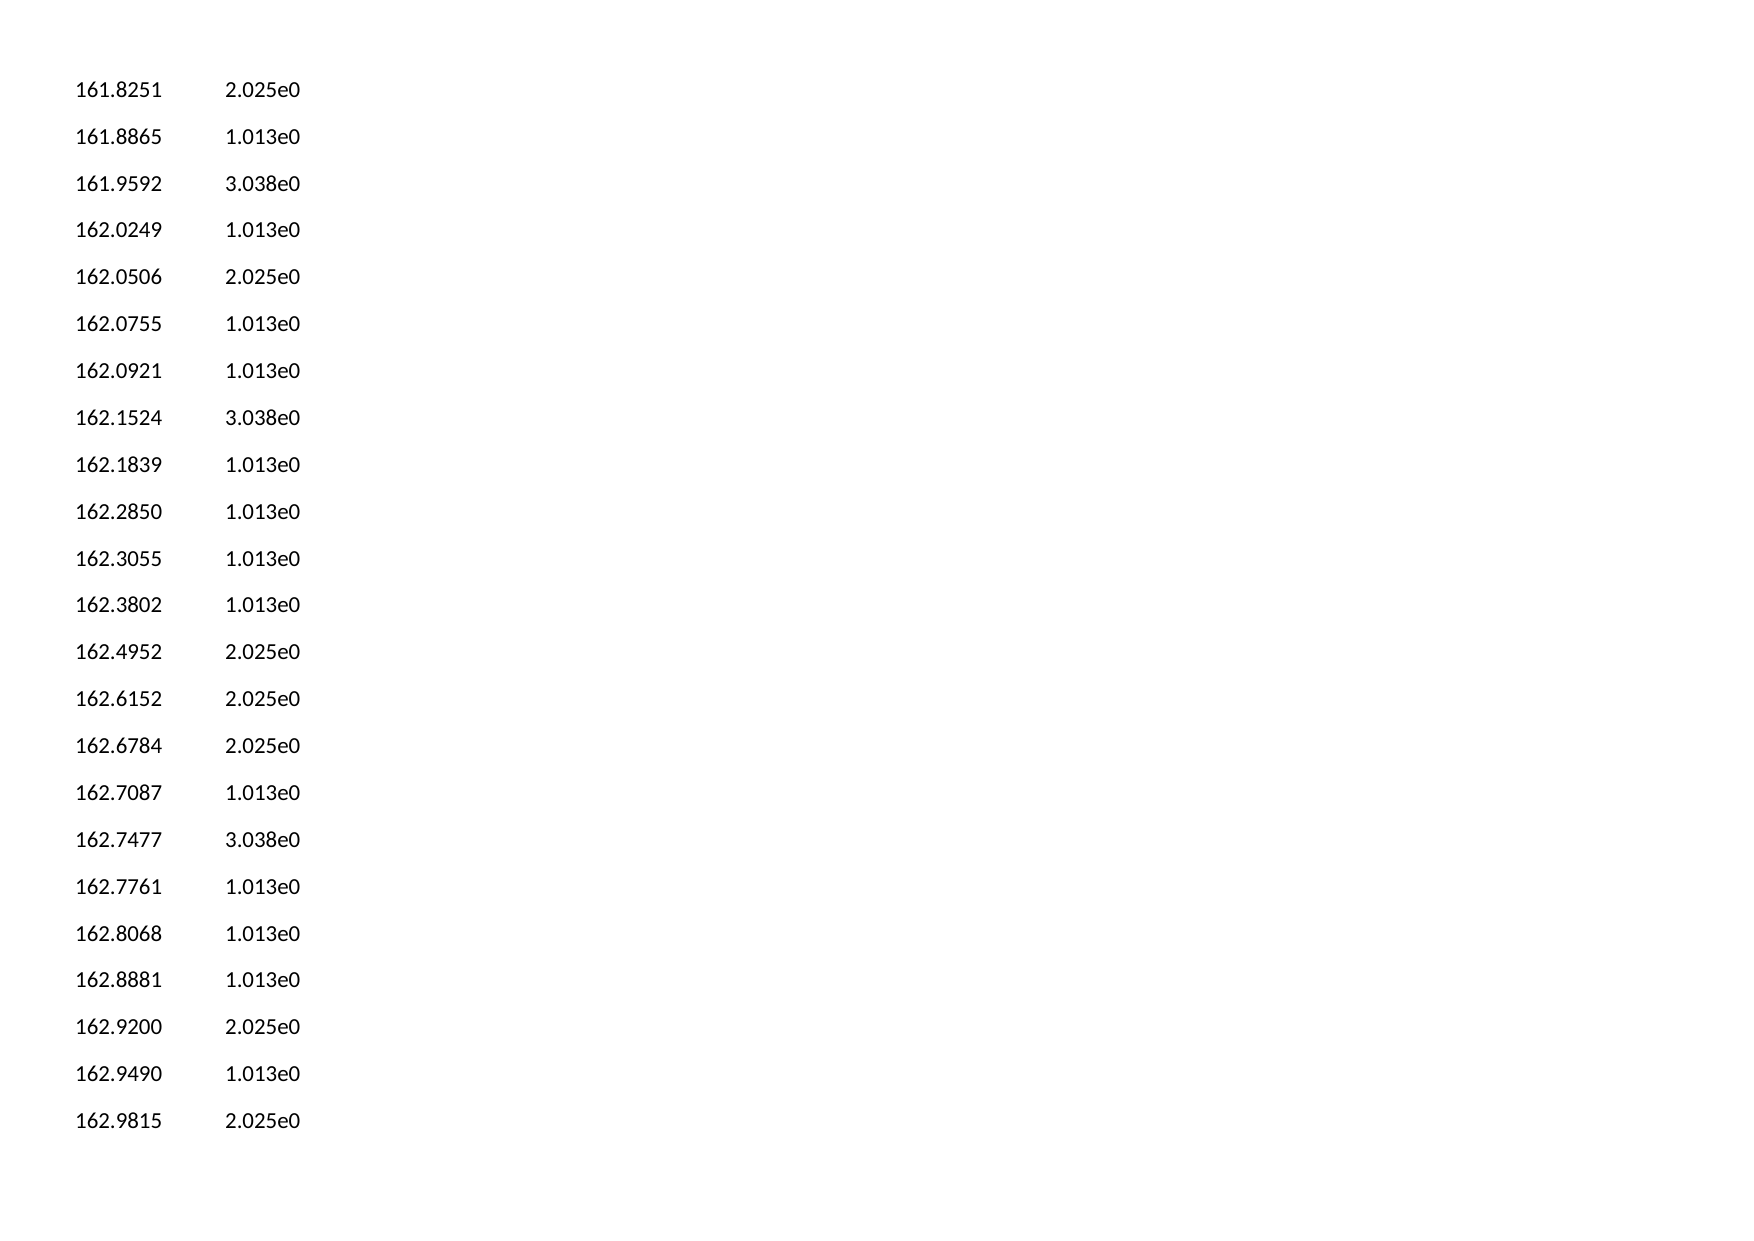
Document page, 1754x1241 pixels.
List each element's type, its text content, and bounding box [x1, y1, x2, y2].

text 162.3802 1.013e0 [75, 591, 1679, 619]
text 162.1524 3.038e0 [75, 403, 1679, 431]
text 162.0921 1.013e0 [75, 356, 1679, 384]
text 162.0249 1.013e0 [75, 216, 1679, 244]
text 162.7087 1.013e0 [75, 778, 1679, 806]
text 162.0506 2.025e0 [75, 262, 1679, 291]
text 162.6784 2.025e0 [75, 731, 1679, 759]
text 162.3055 1.013e0 [75, 544, 1679, 572]
text 162.6152 2.025e0 [75, 684, 1679, 712]
text 162.9815 2.025e0 [75, 1106, 1679, 1134]
text 162.2850 1.013e0 [75, 497, 1679, 525]
text 162.1839 1.013e0 [75, 450, 1679, 478]
text 162.7477 3.038e0 [75, 825, 1679, 853]
text 162.8881 1.013e0 [75, 966, 1679, 994]
text 162.8068 1.013e0 [75, 919, 1679, 947]
text 162.9200 2.025e0 [75, 1012, 1679, 1041]
text 161.8251 2.025e0 [75, 75, 1679, 103]
text 161.9592 3.038e0 [75, 169, 1679, 197]
text 161.8865 1.013e0 [75, 122, 1679, 150]
text 162.4952 2.025e0 [75, 637, 1679, 666]
text 162.9490 1.013e0 [75, 1059, 1679, 1087]
text 162.0755 1.013e0 [75, 309, 1679, 337]
text 162.7761 1.013e0 [75, 872, 1679, 900]
